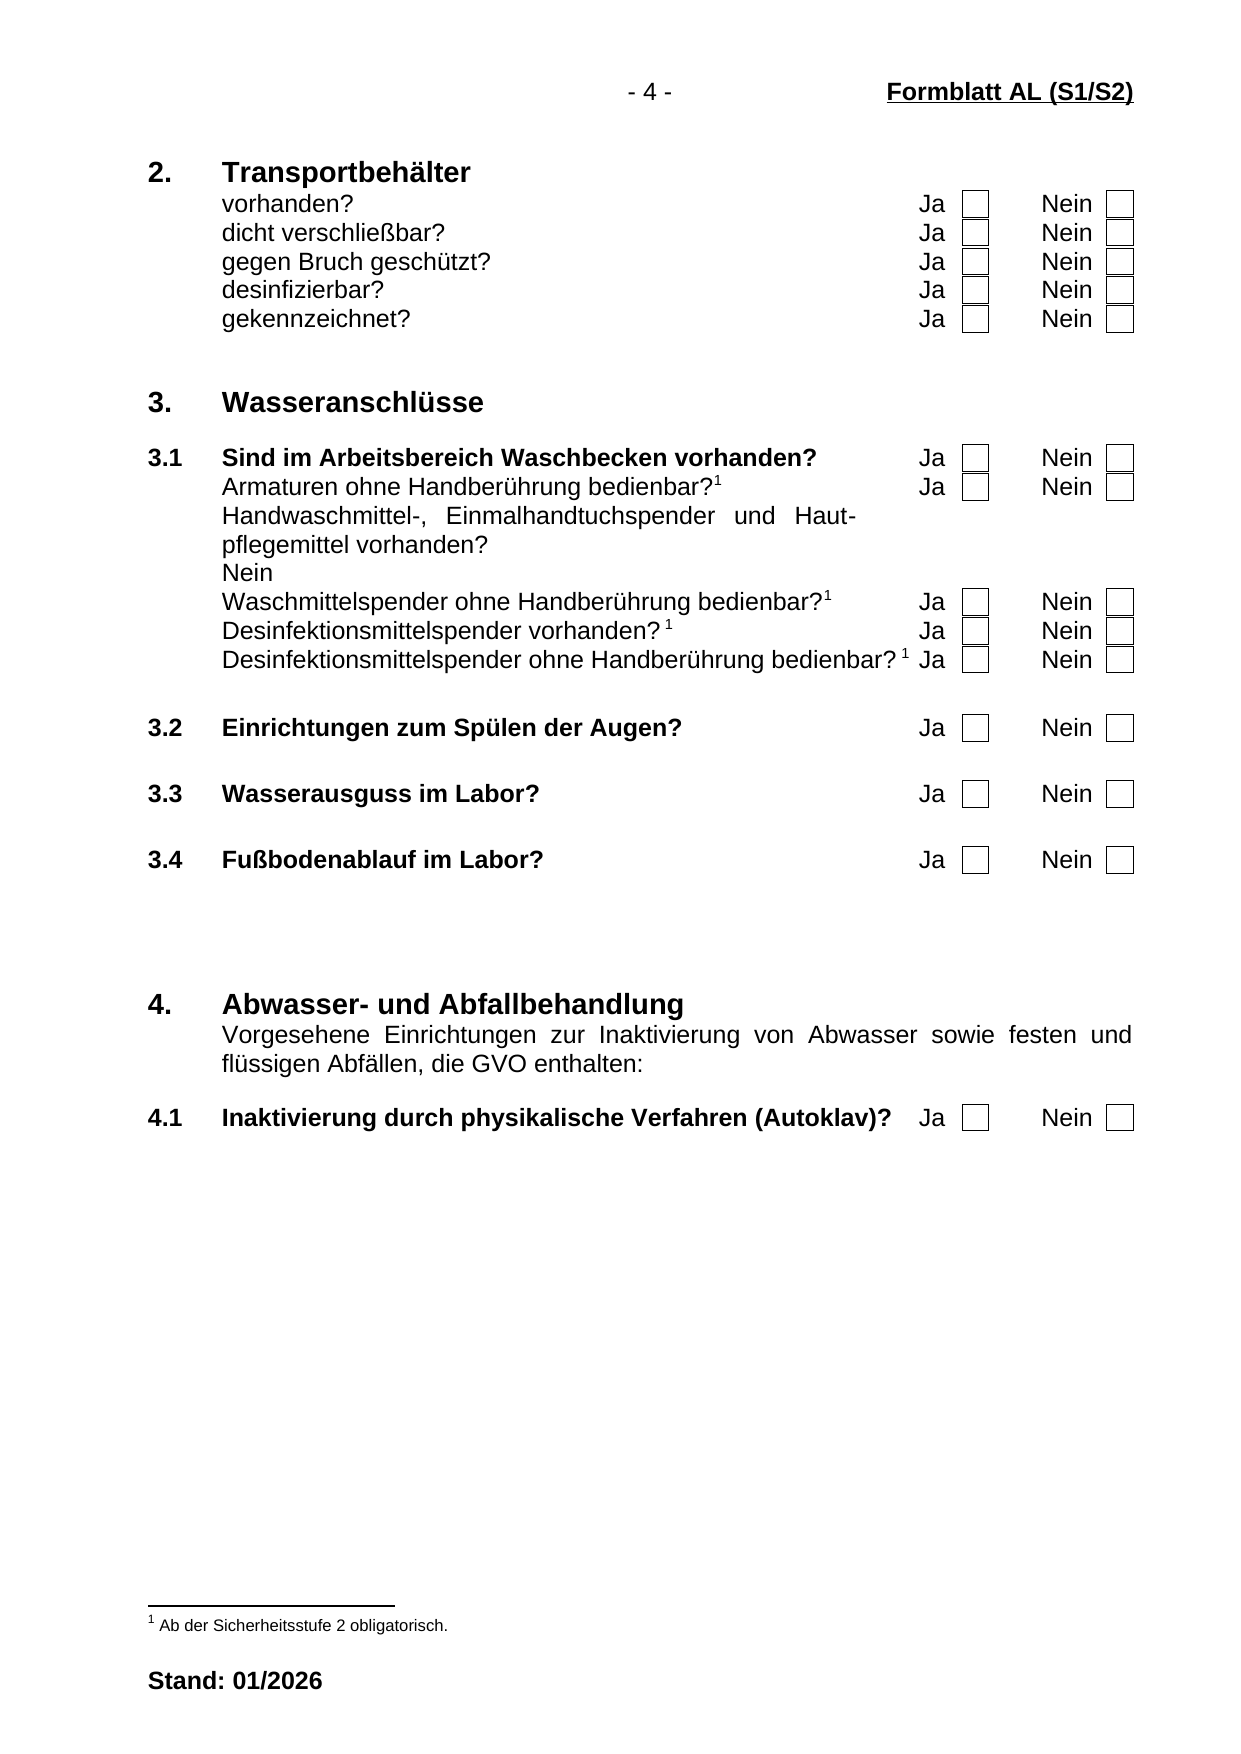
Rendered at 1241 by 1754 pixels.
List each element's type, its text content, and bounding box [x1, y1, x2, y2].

text gegen Bruch geschützt? Ja Nein [222, 247, 1134, 275]
text 3. Wasseranschlüsse [148, 385, 1134, 418]
text 3.2 Einrichtungen zum Spülen der Augen? Ja Nein [148, 713, 1134, 742]
text 3.3 Wasserausguss im Labor? Ja Nein [148, 779, 1134, 808]
text 3.4 Fußbodenablauf im Labor? Ja Nein [989, 846, 1106, 874]
text dicht verschließbar? Ja Nein [222, 218, 1134, 247]
text desinfizierbar? Ja Nein [222, 275, 1134, 304]
text Handwaschmittel-, Einmalhandtuchspender und Hautpflegemittel vorhanden? Ja Nein [222, 501, 856, 587]
text Armaturen ohne Handberührung bedienbar? Ja Nein [222, 472, 1134, 501]
text vorhanden? Ja Nein [222, 189, 1134, 218]
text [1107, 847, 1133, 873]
text 4.1 Inaktivierung durch physikalische Verfahren (Autoklav)? Ja Nein [148, 1103, 1134, 1132]
text 2. Transportbehälter [148, 156, 1134, 189]
text Desinfektionsmittelspender ohne Handberührung bedienbar? 1 Ja Nein [222, 645, 1134, 673]
text gekennzeichnet? Ja Nein [222, 304, 1134, 333]
text Waschmittelspender ohne Handberührung bedienbar?1 Ja Nein [222, 587, 1134, 616]
text Desinfektionsmittelspender vorhanden? 1 Ja Nein [222, 616, 1134, 645]
text Vorgesehene Einrichtungen zur Inaktivierung von Abwasser sowie festen und flüssigen Abfällen, die GVO enthalten: [222, 1020, 1134, 1078]
text 4. Abwasser- und Abfallbehandlung [148, 987, 1134, 1020]
text 3.4 Fußbodenablauf im Labor? Ja Nein [148, 846, 962, 874]
text 3.1 Sind im Arbeitsbereich Waschbecken vorhanden? Ja Nein [148, 443, 1134, 472]
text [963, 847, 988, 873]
